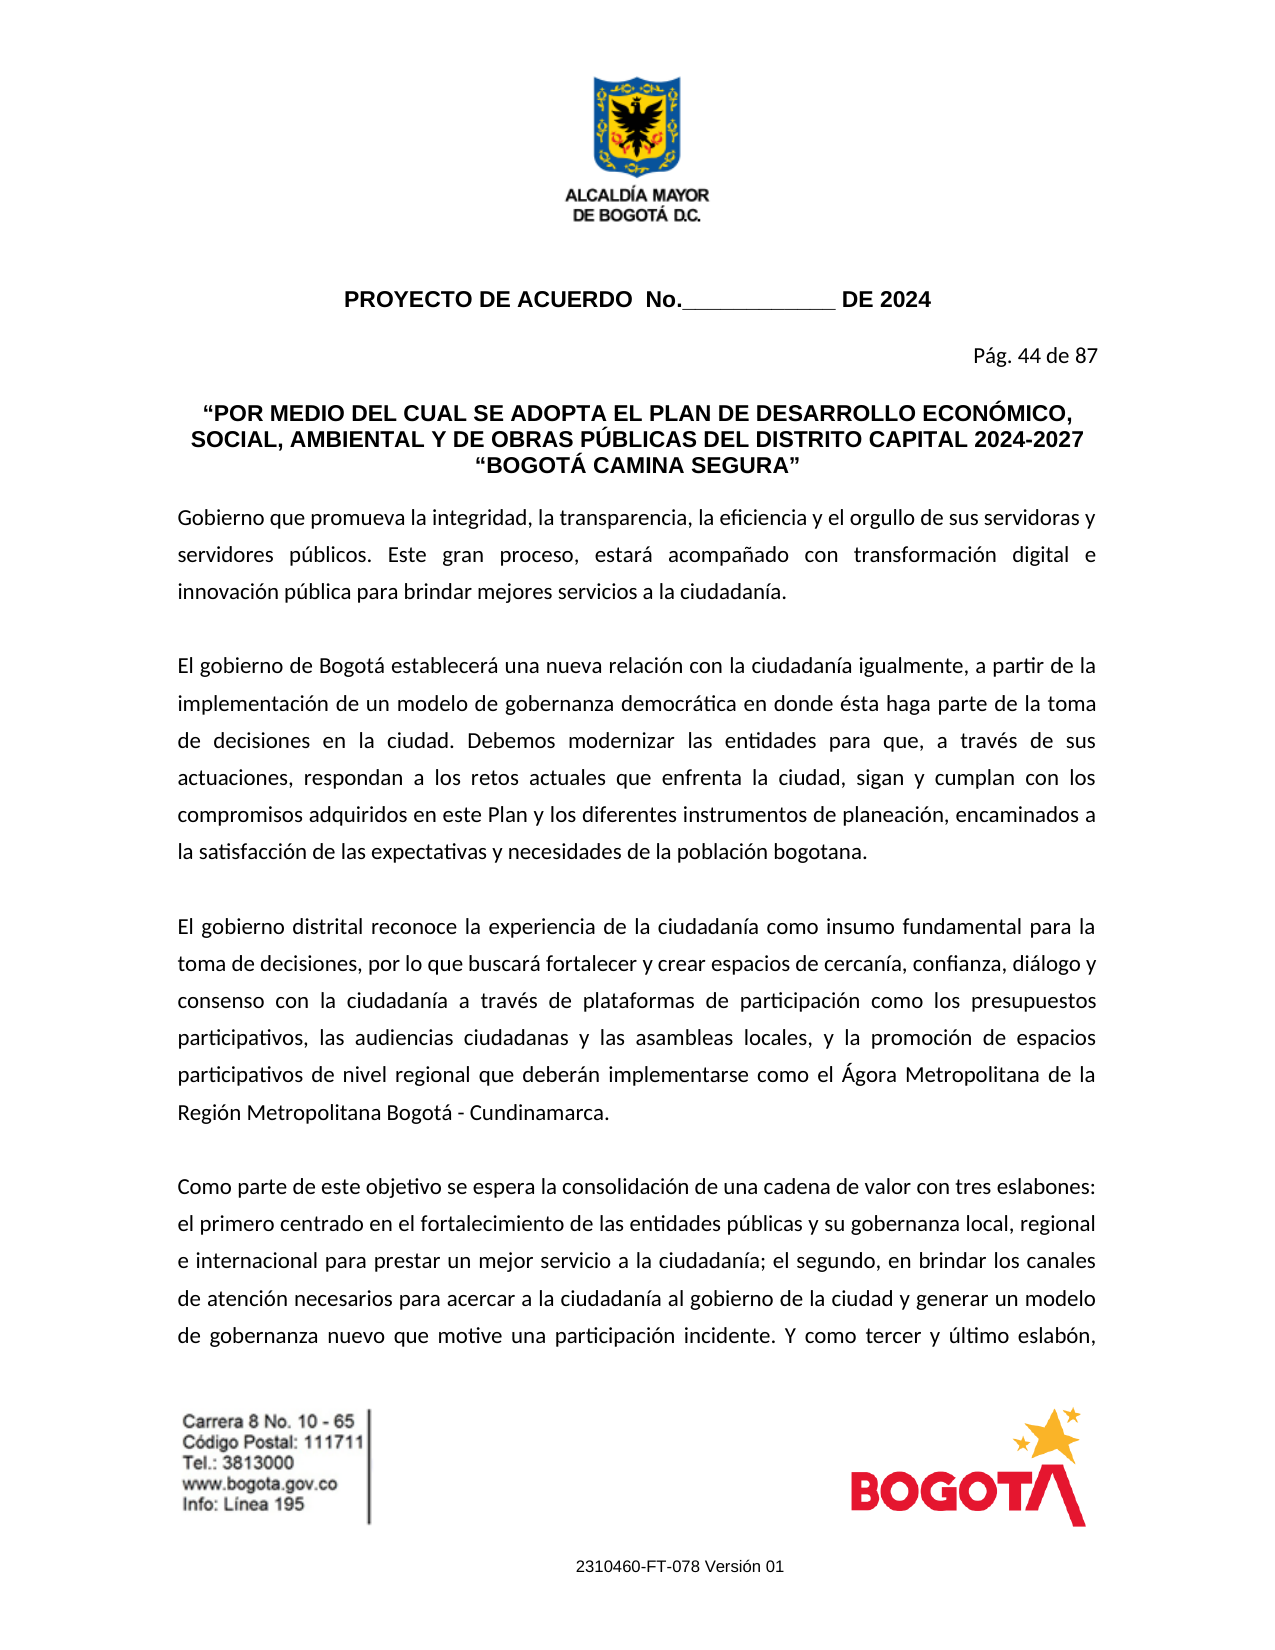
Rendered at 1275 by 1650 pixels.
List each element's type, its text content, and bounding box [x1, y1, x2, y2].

text El gobierno distrital reconoce la experiencia de la ciudadanía como insumo fundamental para la toma de decisiones, por lo que buscará fortalecer y crear espacios de cercanía, confianza, diálogo y consenso con la ciudadanía a través de plataformas de participación como los presupuestos participativos, las audiencias ciudadanas y las asambleas locales, y la promoción de espacios participativos de nivel regional que deberán implementarse como el Ágora Metropolitana de la Región Metropolitana Bogotá - Cundinamarca. [177, 912, 1098, 1126]
picture [555, 65, 720, 234]
text Como parte de este objetivo se espera la consolidación de una cadena de valor con tres eslabones: el primero centrado en el fortalecimiento de las entidades públicas y su gobernanza local, regional e internacional para prestar un mejor servicio a la ciudadanía; el segundo, en brindar los canales de atención necesarios para acercar a la ciudadanía al gobierno de la ciudad y generar un modelo de gobernanza nuevo que motive una participación incidente. Y como tercer y último eslabón, producto de los dos anteriores, la materialización de los deberes institucionales y de la ciudadanía en favor del desarrollo de la ciudad. [177, 1172, 1098, 1349]
text El gobierno de Bogotá establecerá una nueva relación con la ciudadanía igualmente, a partir de la implementación de un modelo de gobernanza democrática en donde ésta haga parte de la toma de decisiones en la ciudad. Debemos modernizar las entidades para que, a través de sus actuaciones, respondan a los retos actuales que enfrenta la ciudad, sigan y cumplan con los compromisos adquiridos en este Plan y los diferentes instrumentos de planeación, encaminados a la satisfacción de las expectativas y necesidades de la población bogotana. [177, 652, 1098, 866]
picture [177, 1403, 378, 1538]
text Estos han de trabajar de manera coordinada con todas las entidades distritales, buscando fortalecer la confianza entre el Gobierno y la ciudadanía que habita y transita Bogotá a partir de una relación fundamentada en el diálogo, el respeto, la participación y la corresponsabilidad. Un Gobierno que promueva la integridad, la transparencia, la eficiencia y el orgullo de sus servidoras y servidores públicos. Este gran proceso, estará acompañado con transformación digital e innovación pública para brindar mejores servicios a la ciudadanía. [177, 503, 1098, 605]
picture [833, 1403, 1117, 1546]
